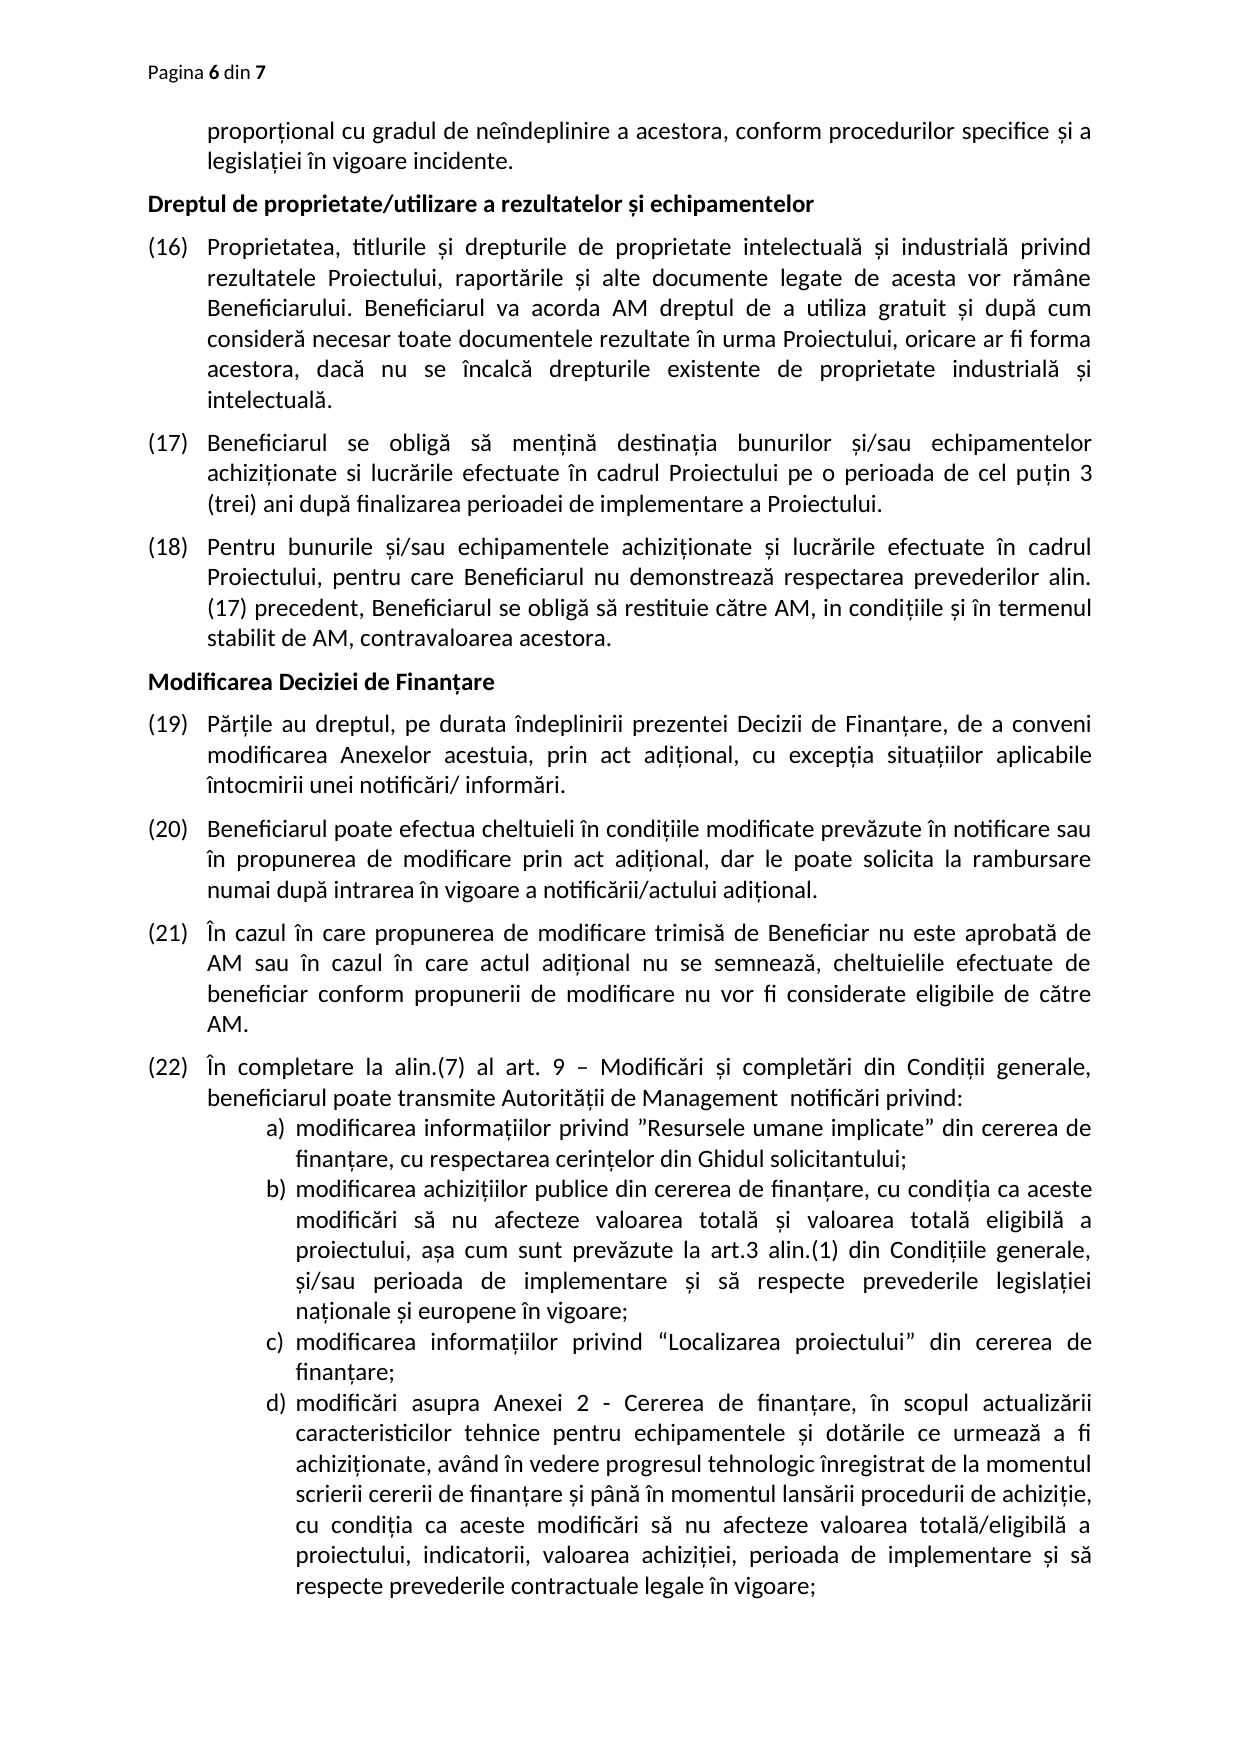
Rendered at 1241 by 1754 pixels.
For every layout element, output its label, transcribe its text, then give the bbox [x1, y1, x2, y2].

text Modificarea Deciziei de Finanțare [148, 666, 1092, 696]
list modificarea informațiilor privind ”Resursele umane implicate” din cererea de finanțare, cu respectarea cerințelor din Ghidul solicitantului; [266, 1112, 1092, 1173]
list modificarea informațiilor privind “Localizarea proiectului” din cererea de finanțare; [266, 1326, 1092, 1387]
list În cazul în care propunerea de modificare trimisă de Beneficiar nu este aprobată de AM sau în cazul în care actul adițional nu se semnează, cheltuielile efectuate de beneficiar conform propunerii de modificare nu vor fi considerate eligibile de către AM. [148, 917, 1092, 1039]
list Proprietatea, titlurile şi drepturile de proprietate intelectuală şi industrială privind rezultatele Proiectului, raportările şi alte documente legate de acesta vor rămâne Beneficiarului. Beneficiarul va acorda AM dreptul de a utiliza gratuit şi după cum consideră necesar toate documentele rezultate în urma Proiectului, oricare ar fi forma acestora, dacă nu se încalcă drepturile existente de proprietate industrială şi intelectuală. [148, 231, 1092, 414]
list Beneficiarul poate efectua cheltuieli în condițiile modificate prevăzute în notificare sau în propunerea de modificare prin act adițional, dar le poate solicita la rambursare numai după intrarea în vigoare a notificării/actului adițional. [148, 813, 1092, 904]
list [148, 115, 1092, 176]
list modificarea achizițiilor publice din cererea de finanțare, cu condiţia ca aceste modificări să nu afecteze valoarea totală și valoarea totală eligibilă a proiectului, așa cum sunt prevăzute la art.3 alin.(1) din Condițiile generale, și/sau perioada de implementare şi să respecte prevederile legislației naționale și europene în vigoare; [266, 1173, 1092, 1326]
text Dreptul de proprietate/utilizare a rezultatelor și echipamentelor [148, 188, 1092, 219]
list modificări asupra Anexei 2 - Cererea de finanţare, în scopul actualizării caracteristicilor tehnice pentru echipamentele şi dotările ce urmează a fi achiziţionate, având în vedere progresul tehnologic înregistrat de la momentul scrierii cererii de finanţare şi până în momentul lansării procedurii de achiziţie, cu condiţia ca aceste modificări să nu afecteze valoarea totală/eligibilă a proiectului, indicatorii, valoarea achiziţiei, perioada de implementare şi să respecte prevederile contractuale legale în vigoare; [266, 1387, 1092, 1601]
list Părţile au dreptul, pe durata îndeplinirii prezentei Decizii de Finanțare, de a conveni modificarea Anexelor acestuia, prin act adiţional, cu excepţia situațiilor aplicabile întocmirii unei notificări/ informări. [148, 709, 1092, 800]
list Pentru bunurile şi/sau echipamentele achiziţionate şi lucrările efectuate în cadrul Proiectului, pentru care Beneficiarul nu demonstrează respectarea prevederilor alin. (17) precedent, Beneficiarul se obligă să restituie către AM, in condiţiile şi în termenul stabilit de AM, contravaloarea acestora. [148, 531, 1092, 653]
list În completare la alin.(7) al art. 9 – Modificări și completări din Condiții generale, beneficiarul poate transmite Autorității de Management notificări privind: [148, 1051, 1092, 1112]
list Beneficiarul se obligă să menţină destinaţia bunurilor şi/sau echipamentelor achiziţionate si lucrările efectuate în cadrul Proiectului pe o perioada de cel puţin 3 (trei) ani după finalizarea perioadei de implementare a Proiectului. [148, 427, 1092, 518]
